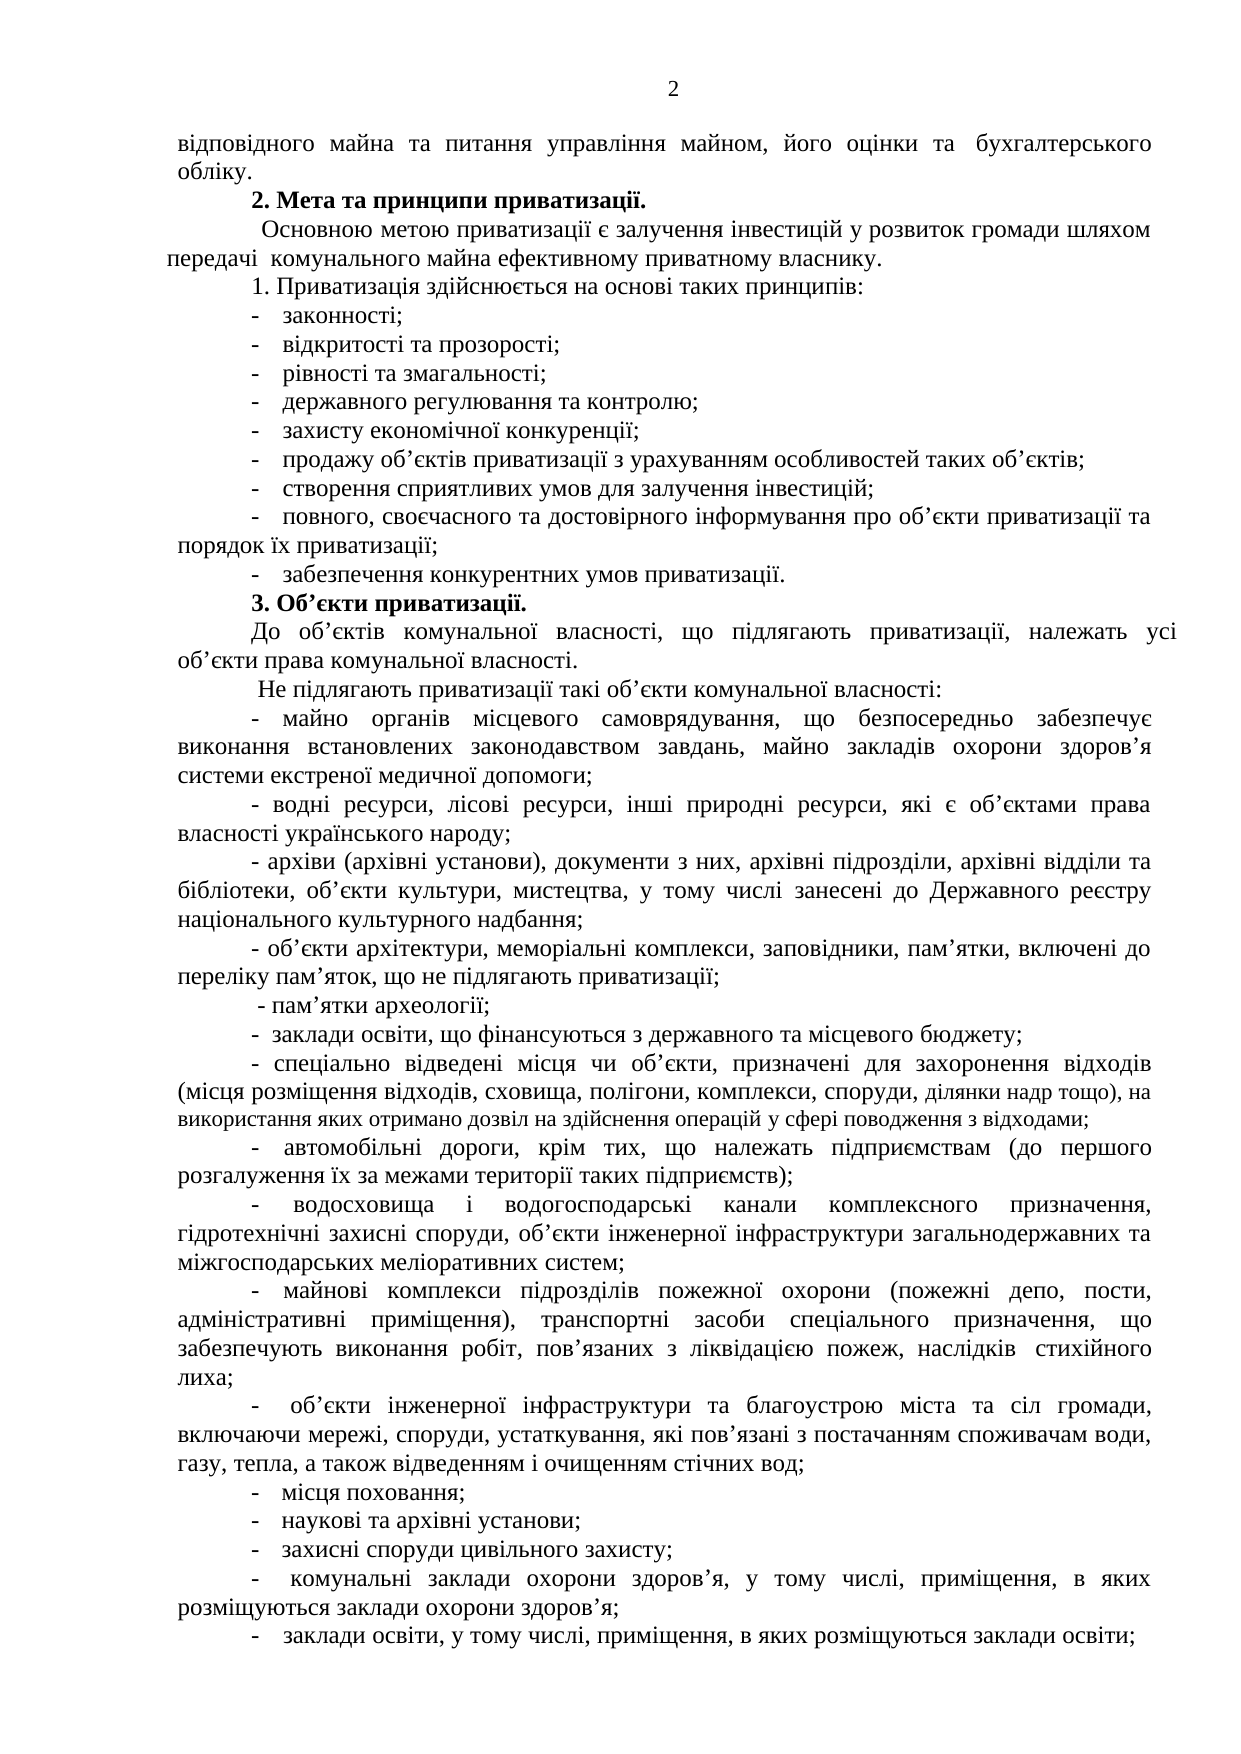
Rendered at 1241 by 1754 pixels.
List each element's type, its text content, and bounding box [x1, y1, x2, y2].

list спеціально відведені місця чи об’єкти, призначені для захоронення відходів (місця розміщення відходів, сховища, полігони, комплекси, споруди, ділянки надр тощо), на використання яких отримано дозвіл на здійснення операцій у сфері поводження з відходами; [177, 1048, 1151, 1132]
list автомобільні дороги, крім тих, що належать підприємствам (до першого розгалуження їх за межами території таких підприємств); [177, 1132, 1152, 1189]
list Приватизація здійснюється на основі таких принципів: [251, 271, 864, 300]
text 2. Мета та принципи приватизації. [251, 185, 1180, 214]
list заклади освіти, що фінансуються з державного та місцевого бюджету; [251, 1019, 1180, 1048]
list заклади освіти, у тому числі, приміщення, в яких розміщуються заклади освіти; [251, 1620, 1180, 1649]
list водні ресурси, лісові ресурси, інші природні ресурси, які є об’єктами права власності українського народу; [177, 789, 1151, 846]
list комунальні заклади охорони здоров’я, у тому числі, приміщення, в яких розміщуються заклади охорони здоров’я; [177, 1563, 1152, 1620]
text 3. Об’єкти приватизації. [251, 588, 1180, 616]
list об’єкти архітектури, меморіальні комплекси, заповідники, пам’ятки, включені до переліку пам’яток, що не підлягають приватизації; [177, 933, 1152, 990]
text Основною метою приватизації є залучення інвестицій у розвиток громади шляхом передачі комунального майна ефективному приватному власнику. [167, 214, 1151, 271]
list продажу об’єктів приватизації з урахуванням особливостей таких об’єктів; [177, 444, 1152, 473]
list повного, своєчасного та достовірного інформування про об’єкти приватизації та порядок їх приватизації; [177, 501, 1152, 559]
list водосховища і водогосподарські канали комплексного призначення, гідротехнічні захисні споруди, об’єкти інженерної інфраструктури загальнодержавних та міжгосподарських меліоративних систем; [177, 1189, 1152, 1275]
list майно органів місцевого самоврядування, що безпосередньо забезпечує виконання встановлених законодавством завдань, майно закладів охорони здоров’я системи екстреної медичної допомоги; [177, 703, 1152, 789]
text До об’єктів комунальної власності, що підлягають приватизації, належать усі об’єкти права комунальної власності. [177, 616, 1177, 674]
list захисту економічної конкуренції; [177, 415, 1152, 444]
text Не підлягають приватизації такі об’єкти комунальної власності: [257, 674, 1180, 703]
list об’єкти інженерної інфраструктури та благоустрою міста та сіл громади, включаючи мережі, споруди, устаткування, які пов’язані з постачанням споживачам води, газу, тепла, а також відведенням і очищенням стічних вод; [177, 1390, 1152, 1477]
list захисні споруди цивільного захисту; [251, 1534, 1180, 1563]
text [177, 128, 1152, 185]
list рівності та змагальності; [177, 358, 1152, 386]
list пам’ятки археології; [257, 990, 1180, 1019]
list майнові комплекси підрозділів пожежної охорони (пожежні депо, пости, адміністративні приміщення), транспортні засоби спеціального призначення, що забезпечують виконання робіт, пов’язаних з ліквідацією пожеж, наслідків стихійного лиха; [177, 1275, 1152, 1390]
list державного регулювання та контролю; [177, 386, 1152, 415]
list відкритості та прозорості; [177, 329, 1152, 358]
list створення сприятливих умов для залучення інвестицій; [177, 473, 1152, 501]
list місця поховання; [251, 1477, 1180, 1505]
list архіви (архівні установи), документи з них, архівні підрозділи, архівні відділи та бібліотеки, об’єкти культури, мистецтва, у тому числі занесені до Державного реєстру національного культурного надбання; [177, 846, 1152, 933]
list забезпечення конкурентних умов приватизації. [177, 559, 1152, 588]
list наукові та архівні установи; [251, 1505, 1180, 1534]
list законності; [177, 300, 1152, 329]
